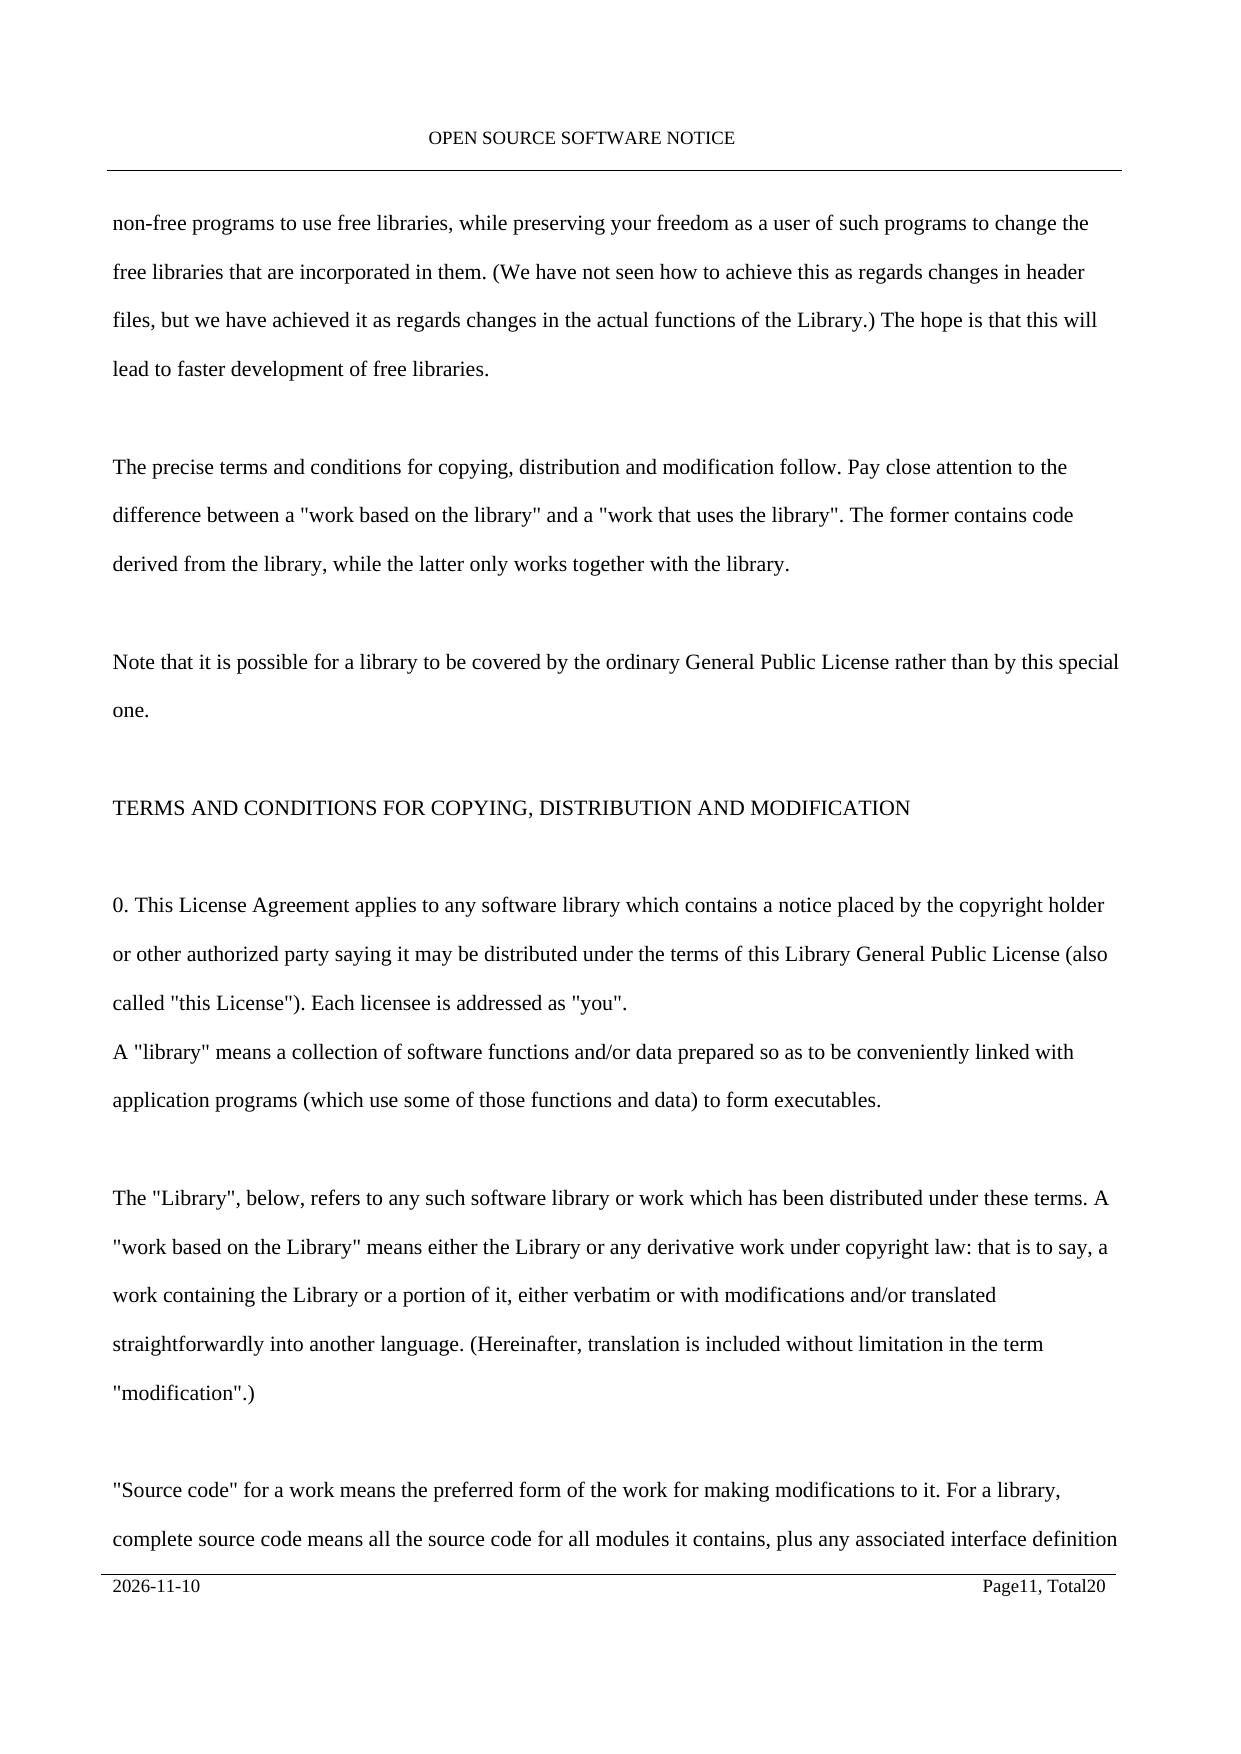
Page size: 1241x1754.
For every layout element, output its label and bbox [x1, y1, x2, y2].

text [112, 206, 1128, 1555]
